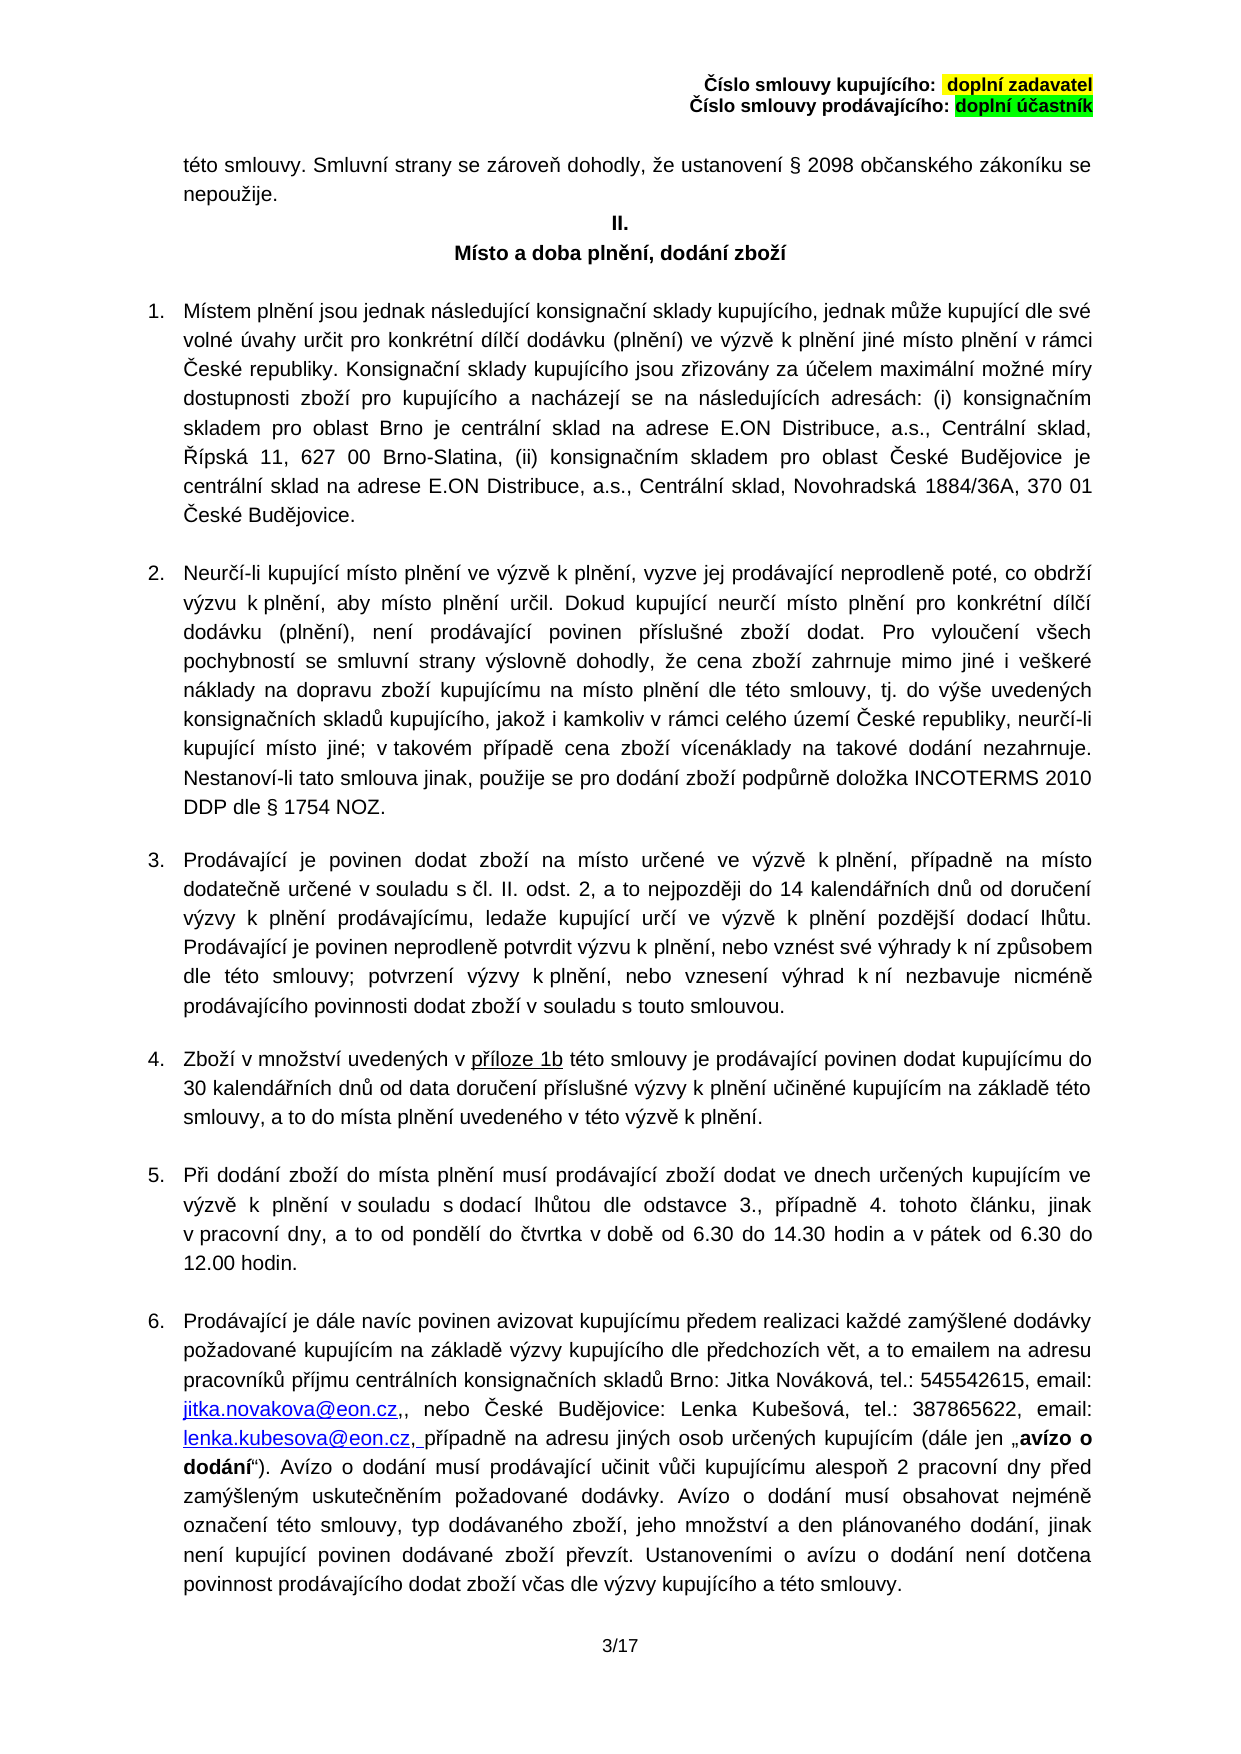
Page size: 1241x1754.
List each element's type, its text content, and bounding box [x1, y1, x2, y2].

list Při dodání zboží do místa plnění musí prodávající zboží dodat ve dnech určených kupujícím ve výzvě k plnění v souladu s dodací lhůtou dle odstavce 3., případně 4. tohoto článku, jinak v pracovní dny, a to od pondělí do čtvrtka v době od 6.30 do 14.30 hodin a v pátek od 6.30 do 12.00 hodin. [148, 1158, 1093, 1275]
list Prodávající je dále navíc povinen avizovat kupujícímu předem realizaci každé zamýšlené dodávky požadované kupujícím na základě výzvy kupujícího dle předchozích vět, a to emailem na adresu pracovníků příjmu centrálních konsignačních skladů Brno: Jitka Nováková, tel.: 545542615, email: jitka.novakova@eon.cz,, nebo České Budějovice: Lenka Kubešová, tel.: 387865622, email: lenka.kubesova@eon.cz, případně na adresu jiných osob určených kupujícím (dále jen „avízo o dodání“). Avízo o dodání musí prodávající učinit vůči kupujícímu alespoň 2 pracovní dny před zamýšleným uskutečněním požadované dodávky. Avízo o dodání musí obsahovat nejméně označení této smlouvy, typ dodávaného zboží, jeho množství a den plánovaného dodání, jinak není kupující povinen dodávané zboží převzít. Ustanoveními o avízu o dodání není dotčena povinnost prodávajícího dodat zboží včas dle výzvy kupujícího a této smlouvy. [148, 1304, 1093, 1596]
list Neurčí-li kupující místo plnění ve výzvě k plnění, vyzve jej prodávající neprodleně poté, co obdrží výzvu k plnění, aby místo plnění určil. Dokud kupující neurčí místo plnění pro konkrétní dílčí dodávku (plnění), není prodávající povinen příslušné zboží dodat. Pro vyloučení všech pochybností se smluvní strany výslovně dohodly, že cena zboží zahrnuje mimo jiné i veškeré náklady na dopravu zboží kupujícímu na místo plnění dle této smlouvy, tj. do výše uvedených konsignačních skladů kupujícího, jakož i kamkoliv v rámci celého území České republiky, neurčí-li kupující místo jiné; v takovém případě cena zboží vícenáklady na takové dodání nezahrnuje. Nestanoví-li tato smlouva jinak, použije se pro dodání zboží podpůrně doložka INCOTERMS 2010 DDP dle § 1754 NOZ. [148, 556, 1093, 818]
list Místem plnění jsou jednak následující konsignační sklady kupujícího, jednak může kupující dle své volné úvahy určit pro konkrétní dílčí dodávku (plnění) ve výzvě k plnění jiné místo plnění v rámci České republiky. Konsignační sklady kupujícího jsou zřizovány za účelem maximální možné míry dostupnosti zboží pro kupujícího a nacházejí se na následujících adresách: (i) konsignačním skladem pro oblast Brno je centrální sklad na adrese E.ON Distribuce, a.s., Centrální sklad, Řípská 11, 627 00 Brno-Slatina, (ii) konsignačním skladem pro oblast České Budějovice je centrální sklad na adrese E.ON Distribuce, a.s., Centrální sklad, Novohradská 1884/36A, 370 01 České Budějovice. [148, 293, 1093, 527]
list Zboží v množství uvedených v příloze 1b této smlouvy je prodávající povinen dodat kupujícímu do 30 kalendářních dnů od data doručení příslušné výzvy k plnění učiněné kupujícím na základě této smlouvy, a to do místa plnění uvedeného v této výzvě k plnění. [148, 1041, 1093, 1129]
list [148, 148, 1093, 206]
text II. [148, 206, 1093, 235]
list Prodávající je povinen dodat zboží na místo určené ve výzvě k plnění, případně na místo dodatečně určené v souladu s čl. II. odst. 2, a to nejpozději do 14 kalendářních dnů od doručení výzvy k plnění prodávajícímu, ledaže kupující určí ve výzvě k plnění pozdější dodací lhůtu. Prodávající je povinen neprodleně potvrdit výzvu k plnění, nebo vznést své výhrady k ní způsobem dle této smlouvy; potvrzení výzvy k plnění, nebo vznesení výhrad k ní nezbavuje nicméně prodávajícího povinnosti dodat zboží v souladu s touto smlouvou. [148, 842, 1093, 1017]
text Místo a doba plnění, dodání zboží [148, 235, 1093, 264]
